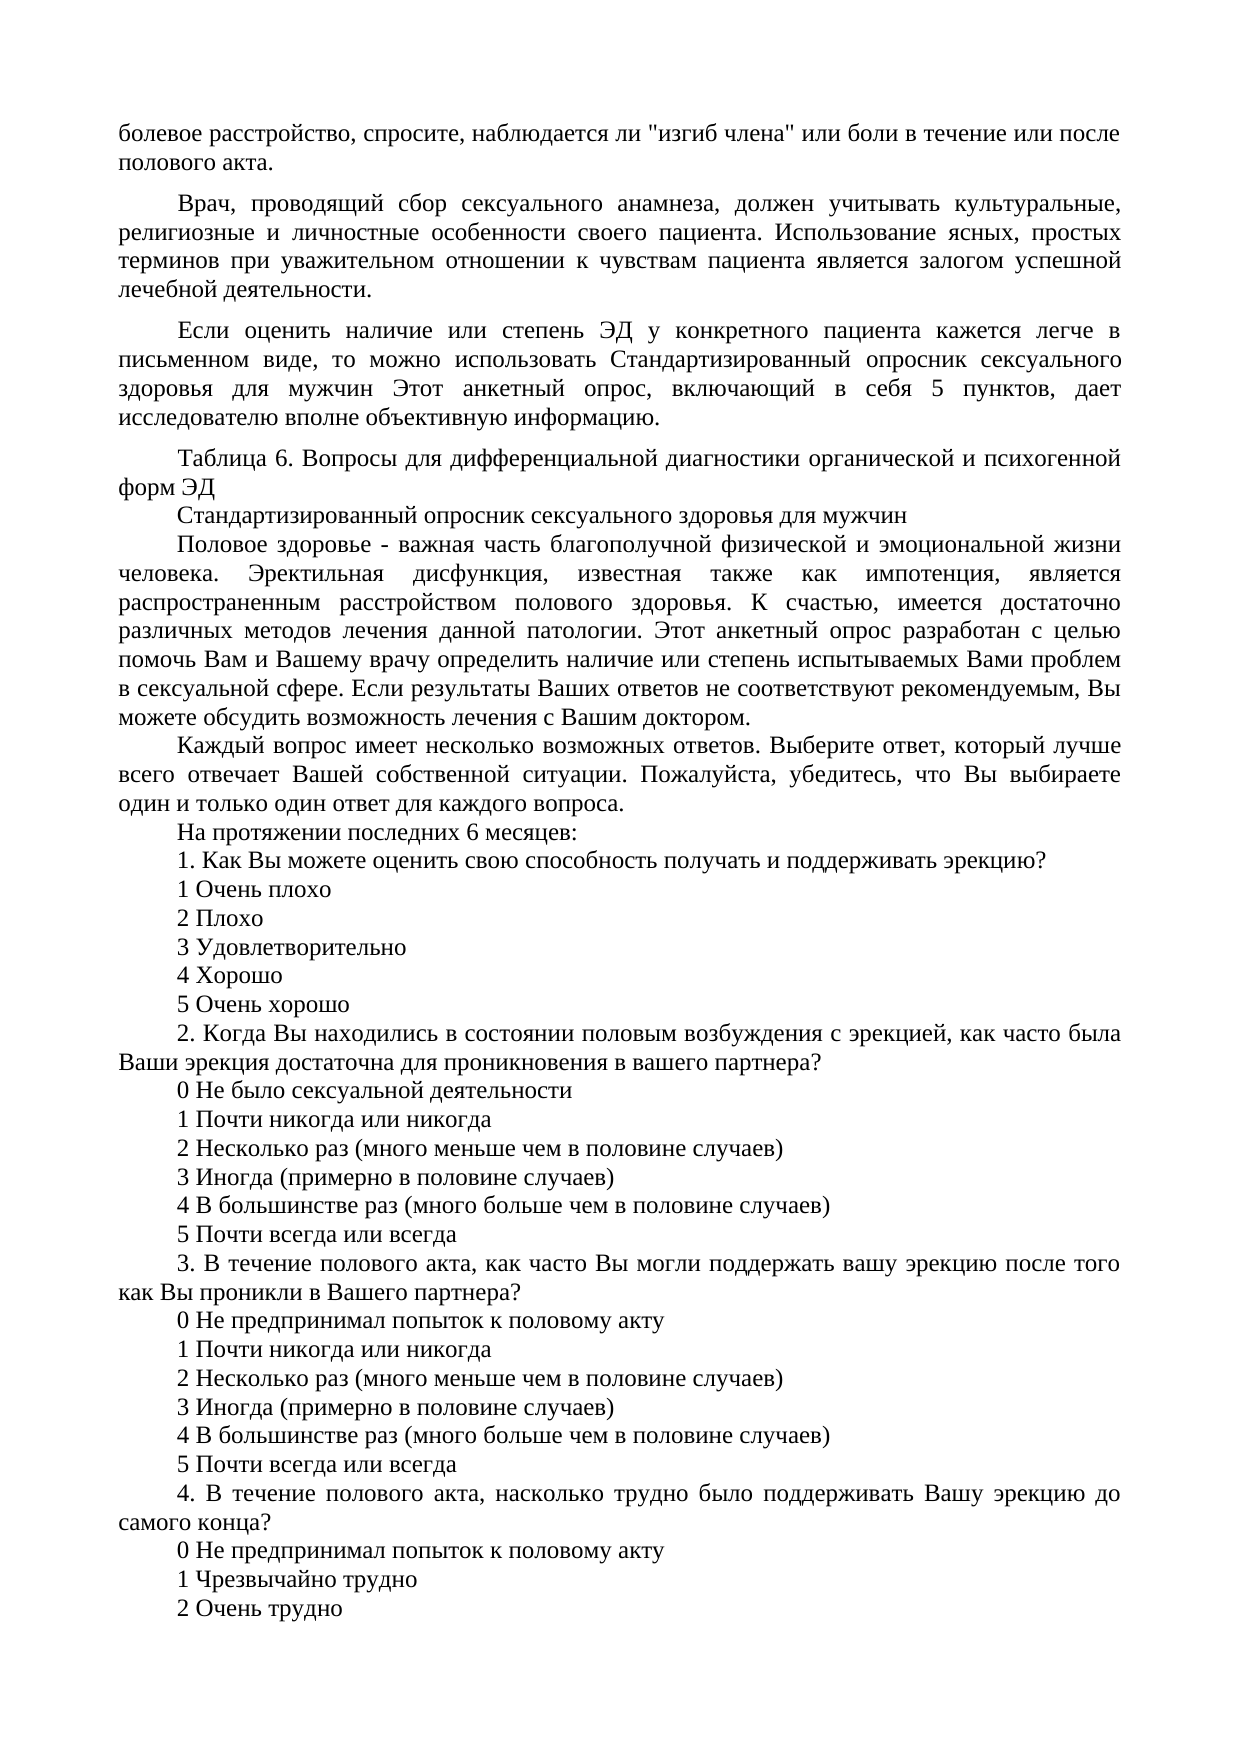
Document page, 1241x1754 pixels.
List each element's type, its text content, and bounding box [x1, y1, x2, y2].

text 4 В большинстве раз (много больше чем в половине случаев) [118, 1191, 1122, 1219]
text 1 Очень плохо [118, 874, 1122, 903]
text 1 Почти никогда или никогда [118, 1334, 1122, 1363]
text 0 Не предпринимал попыток к половому акту [118, 1306, 1122, 1334]
text 3 Удовлетворительно [118, 932, 1122, 961]
text Врач, проводящий сбор сексуального анамнеза, должен учитывать культуральные, религиозные и личностные особенности своего пациента. Использование ясных, простых терминов при уважительном отношении к чувствам пациента является залогом успешной лечебной деятельности. [118, 188, 1122, 303]
text Каждый вопрос имеет несколько возможных ответов. Выберите ответ, который лучше всего отвечает Вашей собственной ситуации. Пожалуйста, убедитесь, что Вы выбираете один и только один ответ для каждого вопроса. [118, 731, 1122, 817]
text 1 Почти никогда или никогда [118, 1104, 1122, 1133]
text Таблица 6. Вопросы для дифференциальной диагностики органической и психогенной форм ЭД [118, 443, 1122, 501]
text 4 В большинстве раз (много больше чем в половине случаев) [118, 1421, 1122, 1449]
text 5 Почти всегда или всегда [118, 1449, 1122, 1478]
text 1. Как Вы можете оценить свою способность получать и поддерживать эрекцию? [118, 846, 1122, 874]
text 2 Несколько раз (много меньше чем в половине случаев) [118, 1363, 1122, 1392]
text На протяжении последних 6 месяцев: [118, 817, 1122, 846]
text 5 Почти всегда или всегда [118, 1219, 1122, 1248]
text 3 Иногда (примерно в половине случаев) [118, 1392, 1122, 1421]
text Половое здоровье - важная часть благополучной физической и эмоциональной жизни человека. Эректильная дисфункция, известная также как импотенция, является распространенным расстройством полового здоровья. К счастью, имеется достаточно различных методов лечения данной патологии. Этот анкетный опрос разработан с целью помочь Вам и Вашему врачу определить наличие или степень испытываемых Вами проблем в сексуальной сфере. Если результаты Ваших ответов не соответствуют рекомендуемым, Вы можете обсудить возможность лечения с Вашим доктором. [118, 529, 1122, 731]
text 2 Плохо [118, 903, 1122, 932]
text 4. В течение полового акта, насколько трудно было поддерживать Вашу эрекцию до самого конца? [118, 1478, 1122, 1536]
text 0 Не было сексуальной деятельности [118, 1076, 1122, 1104]
text 2. Когда Вы находились в состоянии половым возбуждения с эрекцией, как часто была Ваши эрекция достаточна для проникновения в вашего партнера? [118, 1018, 1122, 1076]
text 1 Чрезвычайно трудно [118, 1564, 1122, 1593]
text 3. В течение полового акта, как часто Вы могли поддержать вашу эрекцию после того как Вы проникли в Вашего партнера? [118, 1248, 1122, 1306]
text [118, 118, 1122, 176]
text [118, 1536, 1122, 1564]
text 3 Иногда (примерно в половине случаев) [118, 1162, 1122, 1191]
text Если оценить наличие или степень ЭД у конкретного пациента кажется легче в письменном виде, то можно использовать Стандартизированный опросник сексуального здоровья для мужчин Этот анкетный опрос, включающий в себя 5 пунктов, дает исследователю вполне объективную информацию. [118, 316, 1122, 431]
text 4 Хорошо [118, 961, 1122, 989]
text 2 Несколько раз (много меньше чем в половине случаев) [118, 1133, 1122, 1162]
text 2 Очень трудно [118, 1593, 1122, 1622]
text Стандартизированный опросник сексуального здоровья для мужчин [118, 501, 1122, 529]
text 5 Очень хорошо [118, 989, 1122, 1018]
